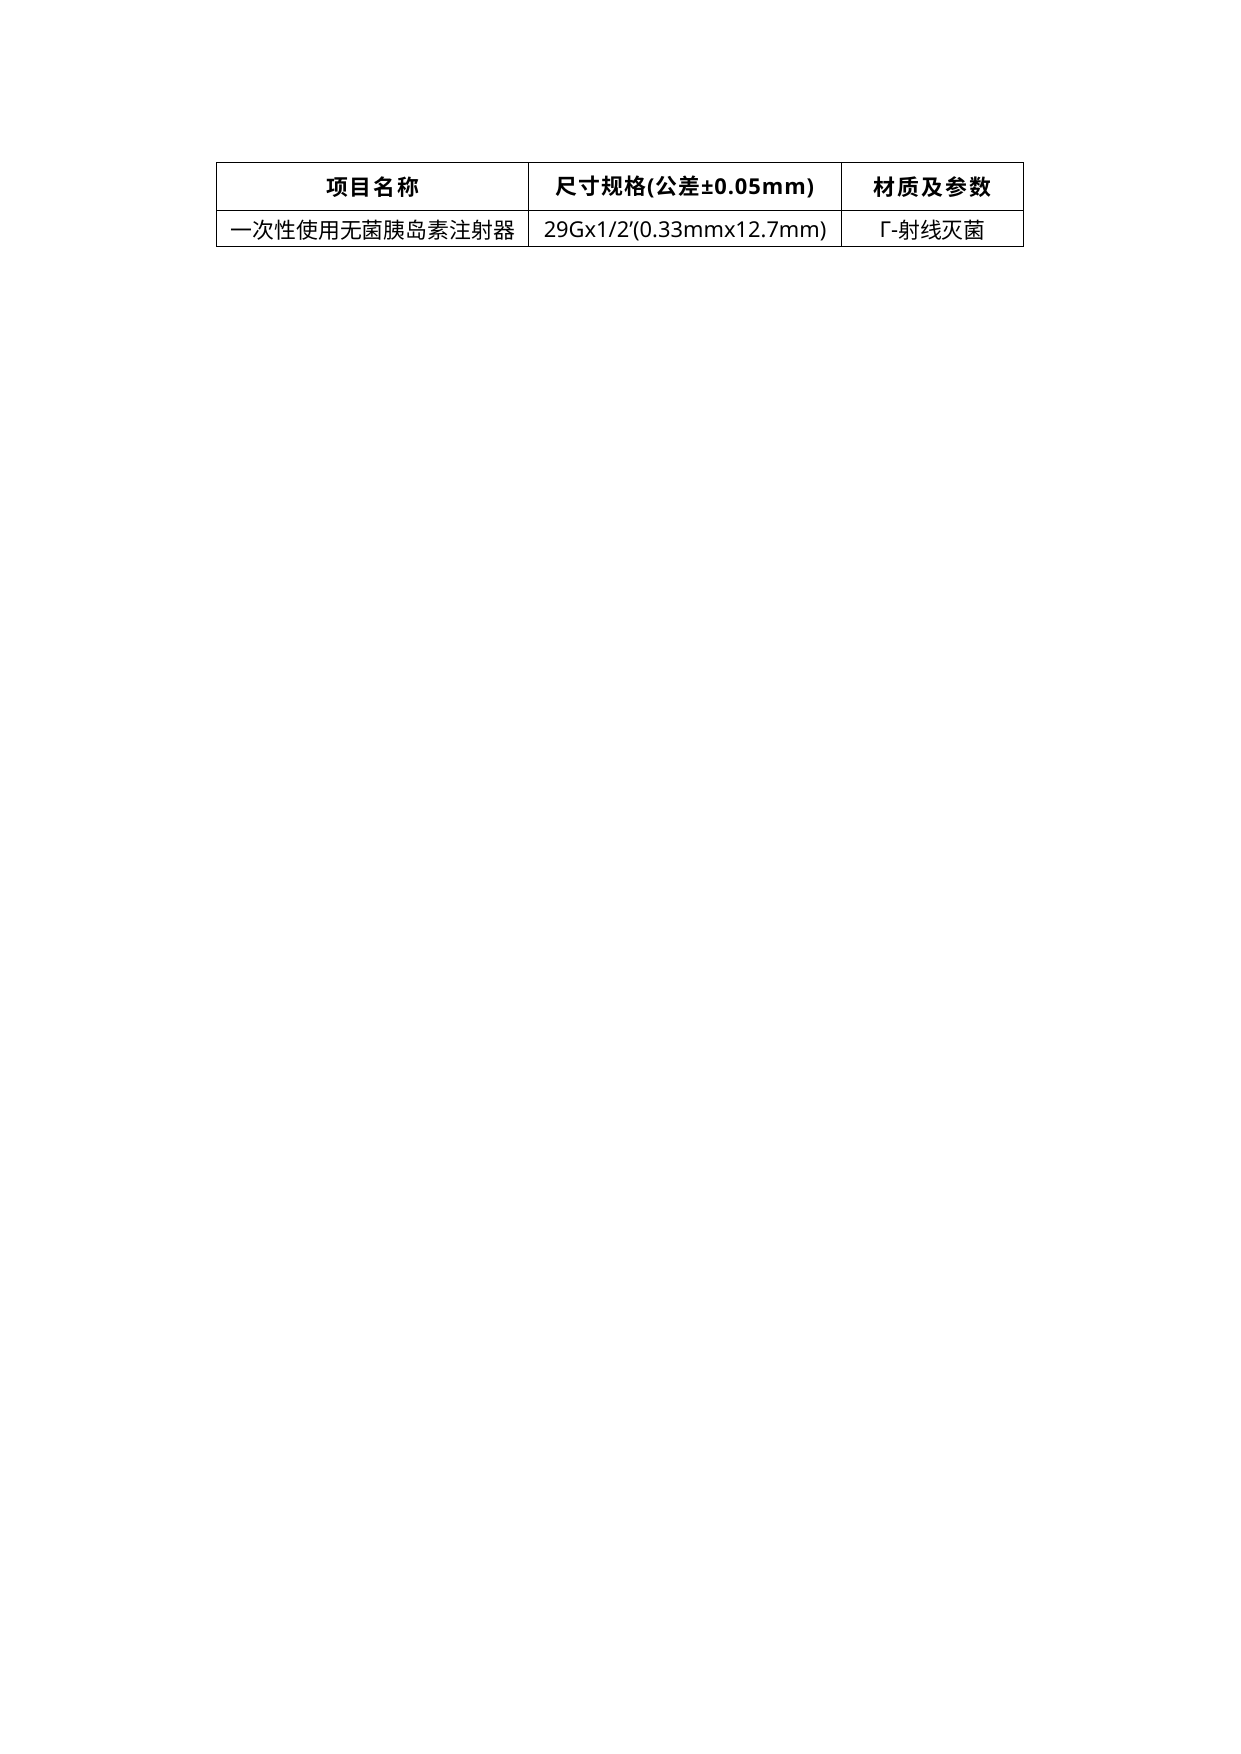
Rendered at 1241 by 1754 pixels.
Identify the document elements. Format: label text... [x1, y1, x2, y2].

table_header 材质及参数 [842, 163, 1023, 210]
table_cell 一次性使用无菌胰岛素注射器 [217, 211, 528, 246]
table_cell Γ-射线灭菌 [842, 211, 1023, 246]
table_header 项目名称 [217, 163, 528, 210]
table_cell 29Gx1/2’(0.33mmx12.7mm) [529, 211, 841, 246]
table_header 尺寸规格(公差±0.05mm) [529, 163, 841, 210]
